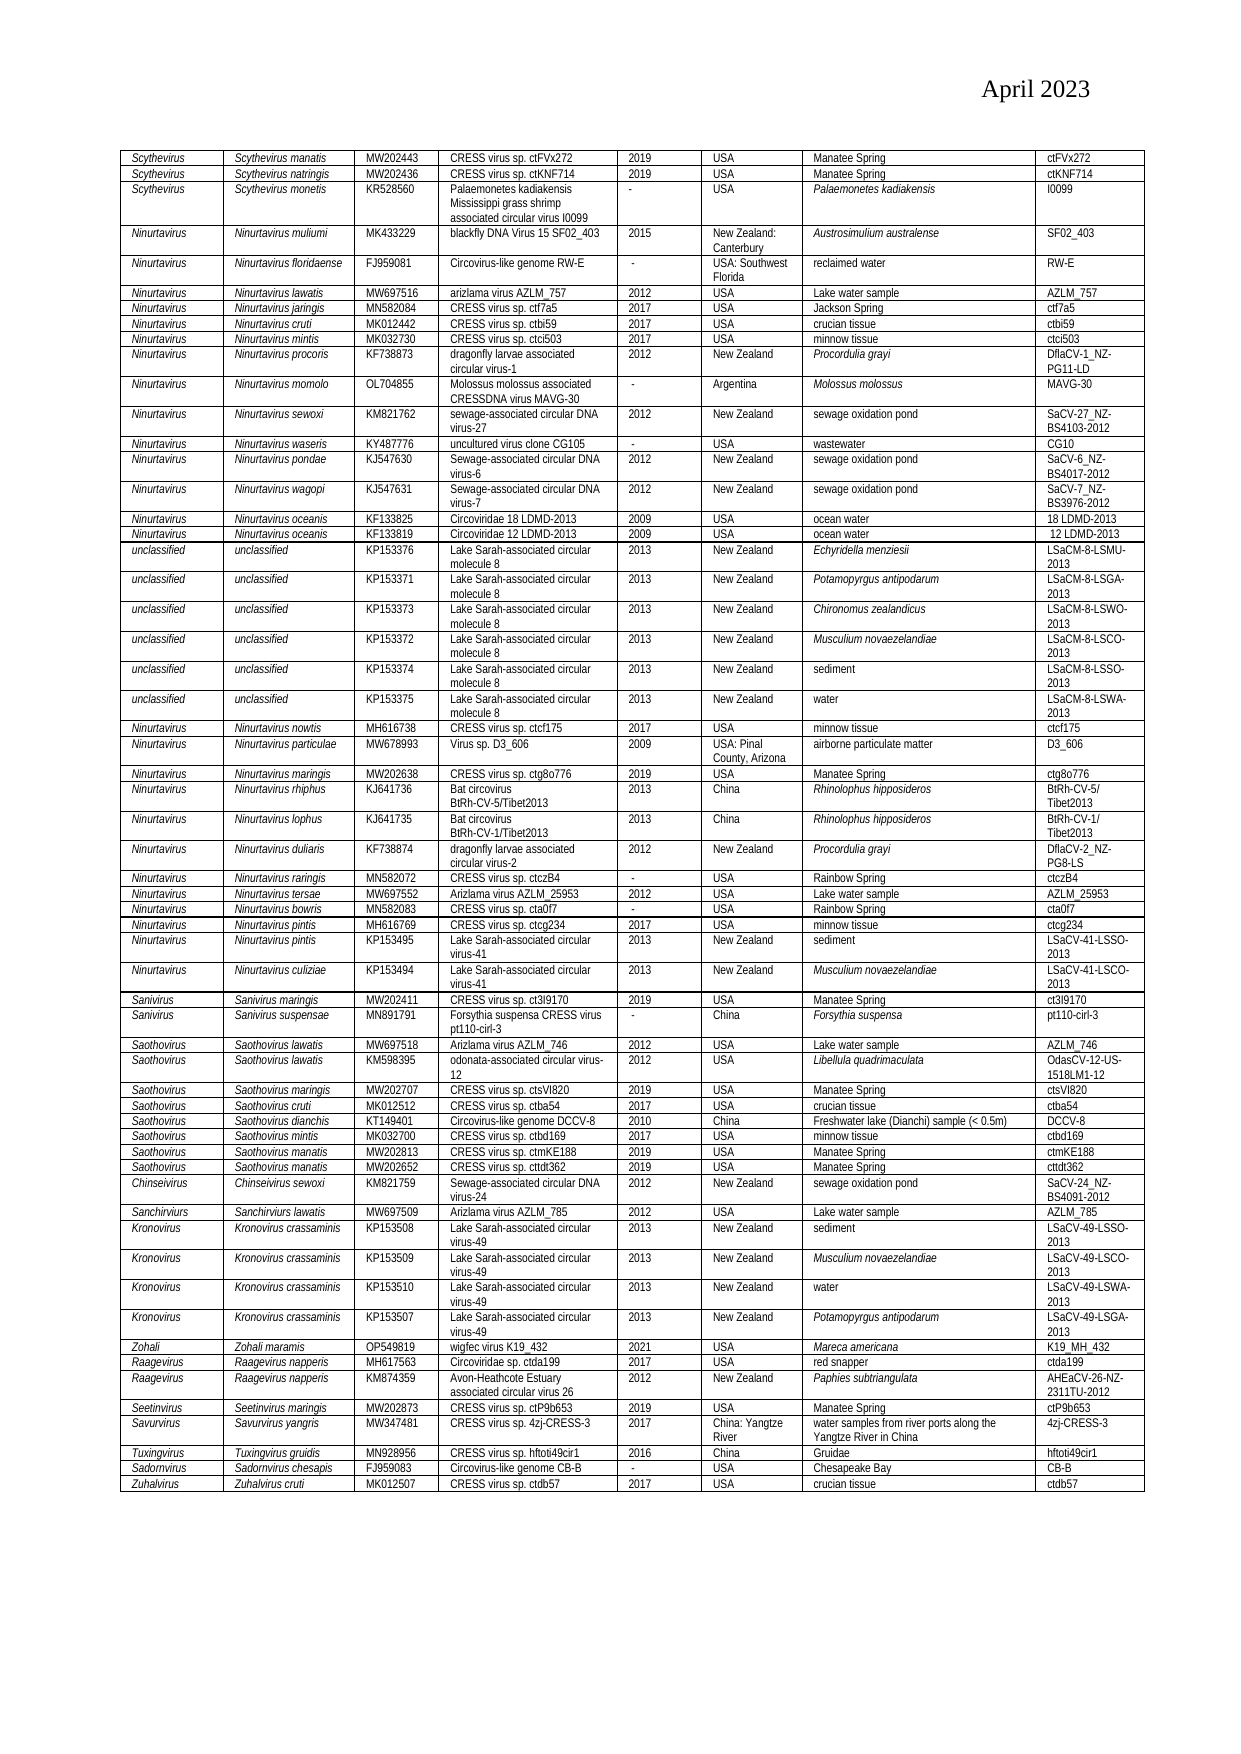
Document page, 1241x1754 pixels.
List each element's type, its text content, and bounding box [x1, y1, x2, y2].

table_cell 2012 [618, 887, 701, 901]
table_cell Ninurtavirus bowris [224, 902, 354, 916]
table_cell Paphies subtriangulata [803, 1371, 1035, 1399]
table_cell unclassified [224, 691, 354, 720]
table_cell Gruidae [803, 1446, 1035, 1460]
table_cell KF738874 [355, 841, 438, 870]
table_cell sewage-associated circular DNA virus-27 [439, 407, 617, 436]
table_cell 2015 [618, 226, 701, 255]
table_cell Ninurtavirus [121, 377, 223, 406]
table_cell New Zealand [702, 1310, 802, 1339]
table_cell water [803, 691, 1035, 720]
table_cell CRESS virus sp. ctdb57 [439, 1476, 617, 1491]
table_cell SF02_403 [1036, 226, 1144, 255]
table_cell MN891791 [355, 1008, 438, 1037]
table_cell Ninurtavirus [121, 871, 223, 886]
table_cell MW697509 [355, 1205, 438, 1219]
table_cell Ninurtavirus pintis [224, 918, 354, 932]
table_cell Ninurtavirus [121, 452, 223, 481]
table_cell unclassified [121, 632, 223, 661]
table_cell Avon-Heathcote Estuary associated circular virus 26 [439, 1371, 617, 1399]
table_cell AZLM_746 [1036, 1038, 1144, 1052]
table_cell KF738873 [355, 347, 438, 376]
table_cell KT149401 [355, 1114, 438, 1128]
table_cell USA [702, 301, 802, 315]
table_cell Ninurtavirus oceanis [224, 512, 354, 526]
table_cell Sanchirviurs [121, 1205, 223, 1219]
table_cell China [702, 812, 802, 840]
table_cell Lake Sarah-associated circular virus-49 [439, 1280, 617, 1309]
table_cell Ninurtavirus [121, 737, 223, 765]
table_cell New Zealand: Canterbury [702, 226, 802, 255]
table_cell Ninurtavirus cruti [224, 316, 354, 331]
table_cell Sadornvirus [121, 1461, 223, 1475]
table_cell Rhinolophus hipposideros [803, 812, 1035, 840]
table_cell Ninurtavirus [121, 766, 223, 781]
table_cell crucian tissue [803, 1476, 1035, 1491]
table_cell Manatee Spring [803, 1400, 1035, 1415]
table_cell Sadornvirus chesapis [224, 1461, 354, 1475]
table_cell 2013 [618, 1310, 701, 1339]
table_cell USA [702, 918, 802, 932]
table_cell 2019 [618, 1083, 701, 1097]
table_cell Scythevirus [121, 166, 223, 181]
table_cell MH616769 [355, 918, 438, 932]
table_cell MK032700 [355, 1129, 438, 1143]
table_cell Zohali maramis [224, 1340, 354, 1354]
table_cell MW202813 [355, 1145, 438, 1159]
table_cell ctczB4 [1036, 871, 1144, 886]
table_cell Saothovirus cruti [224, 1098, 354, 1113]
table_cell sewage oxidation pond [803, 452, 1035, 481]
table_cell Ninurtavirus [121, 887, 223, 901]
table_cell 2013 [618, 782, 701, 811]
table_cell Ninurtavirus floridaense [224, 256, 354, 284]
table_cell New Zealand [702, 407, 802, 436]
table_cell USA [702, 316, 802, 331]
table_cell Ninurtavirus jaringis [224, 301, 354, 315]
table_cell KY487776 [355, 437, 438, 451]
table_cell LSaCV-41-LSCO-2013 [1036, 963, 1144, 991]
table_cell USA [702, 1461, 802, 1475]
table_cell Jackson Spring [803, 301, 1035, 315]
table_cell KP153371 [355, 572, 438, 601]
table_cell sediment [803, 1221, 1035, 1249]
table_cell 18 LDMD-2013 [1036, 512, 1144, 526]
table_cell DflaCV-1_NZ-PG11-LD [1036, 347, 1144, 376]
table_cell KP153510 [355, 1280, 438, 1309]
table_cell CRESS virus sp. cta0f7 [439, 902, 617, 916]
table_cell Ninurtavirus [121, 918, 223, 932]
table_cell ctP9b653 [1036, 1400, 1144, 1415]
table_cell Manatee Spring [803, 1083, 1035, 1097]
table_cell USA [702, 721, 802, 736]
table_cell CRESS virus sp. ctf7a5 [439, 301, 617, 315]
table_cell uncultured virus clone CG105 [439, 437, 617, 451]
table_cell unclassified [224, 543, 354, 571]
table_cell MW697516 [355, 286, 438, 300]
table_cell airborne particulate matter [803, 737, 1035, 765]
table_cell China [702, 1008, 802, 1037]
table_cell New Zealand [702, 1221, 802, 1249]
table_cell Bat circovirus BtRh-CV-1/Tibet2013 [439, 812, 617, 840]
table_cell ocean water [803, 512, 1035, 526]
table_cell MW202443 [355, 151, 438, 165]
table_cell USA [702, 993, 802, 1007]
table_cell Circoviridae 18 LDMD-2013 [439, 512, 617, 526]
table_cell Circoviridae sp. ctda199 [439, 1355, 617, 1369]
table_cell Kronovirus crassaminis [224, 1310, 354, 1339]
table_cell Lake water sample [803, 1038, 1035, 1052]
table_cell USA [702, 902, 802, 916]
table_cell CRESS virus sp. ctbd169 [439, 1129, 617, 1143]
table_cell 2009 [618, 737, 701, 765]
table_cell Ninurtavirus [121, 301, 223, 315]
table_cell Sanivirus [121, 1008, 223, 1037]
table_cell Ninurtavirus [121, 226, 223, 255]
table_cell MK012512 [355, 1098, 438, 1113]
table_cell sewage oxidation pond [803, 1175, 1035, 1204]
table_cell SaCV-6_NZ-BS4017-2012 [1036, 452, 1144, 481]
table_cell CRESS virus sp. ctbi59 [439, 316, 617, 331]
table_cell LSaCM-8-LSWO-2013 [1036, 602, 1144, 631]
table_cell unclassified [121, 572, 223, 601]
table_cell ctba54 [1036, 1098, 1144, 1113]
table_cell hftoti49cir1 [1036, 1446, 1144, 1460]
table_cell Kronovirus [121, 1310, 223, 1339]
table_cell Manatee Spring [803, 1160, 1035, 1174]
table_cell MH617563 [355, 1355, 438, 1369]
table_cell New Zealand [702, 963, 802, 991]
table_cell USA [702, 1355, 802, 1369]
table_cell China [702, 782, 802, 811]
table_cell Molossus molossus associated CRESSDNA virus MAVG-30 [439, 377, 617, 406]
table_cell unclassified [121, 543, 223, 571]
table_cell unclassified [224, 662, 354, 690]
table_cell Ninurtavirus waseris [224, 437, 354, 451]
table_cell New Zealand [702, 452, 802, 481]
table_cell Raagevirus napperis [224, 1371, 354, 1399]
table_cell 2013 [618, 933, 701, 962]
table_cell 2012 [618, 1371, 701, 1399]
table_cell USA [702, 1160, 802, 1174]
table_cell Ninurtavirus [121, 482, 223, 511]
table_cell 2019 [618, 766, 701, 781]
table_cell New Zealand [702, 691, 802, 720]
table_cell OL704855 [355, 377, 438, 406]
table_cell Rainbow Spring [803, 902, 1035, 916]
table_cell Circovirus-like genome RW-E [439, 256, 617, 284]
table_cell USA [702, 1340, 802, 1354]
table_cell Ninurtavirus [121, 332, 223, 346]
table_cell LSaCV-49-LSGA-2013 [1036, 1310, 1144, 1339]
table_cell wastewater [803, 437, 1035, 451]
table_cell Lake Sarah-associated circular molecule 8 [439, 543, 617, 571]
table_cell ct3I9170 [1036, 993, 1144, 1007]
table_cell Ninurtavirus duliaris [224, 841, 354, 870]
table_cell USA [702, 512, 802, 526]
table_cell 2010 [618, 1114, 701, 1128]
table_cell CB-B [1036, 1461, 1144, 1475]
table_cell LSaCV-49-LSCO-2013 [1036, 1250, 1144, 1279]
table_cell Manatee Spring [803, 1145, 1035, 1159]
table_cell wigfec virus K19_432 [439, 1340, 617, 1354]
table_cell Kronovirus crassaminis [224, 1280, 354, 1309]
table_cell CRESS virus sp. ctsVI820 [439, 1083, 617, 1097]
table_cell USA [702, 182, 802, 225]
table_cell red snapper [803, 1355, 1035, 1369]
table_cell 2017 [618, 316, 701, 331]
table_cell ctda199 [1036, 1355, 1144, 1369]
table_cell LSaCM-8-LSCO-2013 [1036, 632, 1144, 661]
table_cell New Zealand [702, 1250, 802, 1279]
table_cell Saothovirus [121, 1145, 223, 1159]
table_cell Mareca americana [803, 1340, 1035, 1354]
table_cell unclassified [121, 662, 223, 690]
table_cell New Zealand [702, 662, 802, 690]
table_cell sewage oxidation pond [803, 482, 1035, 511]
table_cell Arizlama virus AZLM_785 [439, 1205, 617, 1219]
table_cell Arizlama virus AZLM_746 [439, 1038, 617, 1052]
table_cell China [702, 1446, 802, 1460]
table_cell Saothovirus maringis [224, 1083, 354, 1097]
table_cell Lake Sarah-associated circular virus-41 [439, 963, 617, 991]
table_cell Ninurtavirus pintis [224, 933, 354, 962]
table_cell China: Yangtze River [702, 1416, 802, 1444]
table_cell Bat circovirus BtRh-CV-5/Tibet2013 [439, 782, 617, 811]
table_cell 2017 [618, 1476, 701, 1491]
table_cell arizlama virus AZLM_757 [439, 286, 617, 300]
table_cell Ninurtavirus wagopi [224, 482, 354, 511]
table_cell Raagevirus [121, 1355, 223, 1369]
table_cell 2019 [618, 166, 701, 181]
table_cell USA [702, 437, 802, 451]
table_cell MH616738 [355, 721, 438, 736]
table_cell KJ547630 [355, 452, 438, 481]
table_cell KJ641736 [355, 782, 438, 811]
table_cell Zuhalvirus cruti [224, 1476, 354, 1491]
table_cell ctbd169 [1036, 1129, 1144, 1143]
table_cell Saothovirus [121, 1114, 223, 1128]
table_cell MW202436 [355, 166, 438, 181]
table_cell Scythevirus natringis [224, 166, 354, 181]
table_cell CRESS virus sp. cttdt362 [439, 1160, 617, 1174]
table_cell CRESS virus sp. ctci503 [439, 332, 617, 346]
table_cell CRESS virus sp. ctmKE188 [439, 1145, 617, 1159]
table_cell Ninurtavirus particulae [224, 737, 354, 765]
table_cell - [618, 871, 701, 886]
table_cell Sewage-associated circular DNA virus-6 [439, 452, 617, 481]
table_cell Ninurtavirus procoris [224, 347, 354, 376]
table_cell USA [702, 1038, 802, 1052]
table_cell Ninurtavirus [121, 721, 223, 736]
table_cell KP153507 [355, 1310, 438, 1339]
table_cell Potamopyrgus antipodarum [803, 1310, 1035, 1339]
table_cell Circovirus-like genome CB-B [439, 1461, 617, 1475]
table_cell Saothovirus [121, 1053, 223, 1082]
table_cell LSaCV-49-LSSO-2013 [1036, 1221, 1144, 1249]
table_cell crucian tissue [803, 316, 1035, 331]
table_cell Manatee Spring [803, 151, 1035, 165]
table_cell CRESS virus sp. ctcf175 [439, 721, 617, 736]
table_cell ctf7a5 [1036, 301, 1144, 315]
table_cell Saothovirus manatis [224, 1145, 354, 1159]
table_cell 2013 [618, 632, 701, 661]
table_cell LSaCM-8-LSWA-2013 [1036, 691, 1144, 720]
table_cell Palaemonetes kadiakensis [803, 182, 1035, 225]
table_cell MW202638 [355, 766, 438, 781]
table_cell Saothovirus manatis [224, 1160, 354, 1174]
table_cell unclassified [224, 572, 354, 601]
table_cell Seetinvirus maringis [224, 1400, 354, 1415]
table_cell USA [702, 1129, 802, 1143]
table_cell New Zealand [702, 572, 802, 601]
table_cell Rhinolophus hipposideros [803, 782, 1035, 811]
table_cell MW678993 [355, 737, 438, 765]
table_cell CRESS virus sp. ctg8o776 [439, 766, 617, 781]
table_cell CRESS virus sp. ctba54 [439, 1098, 617, 1113]
table_cell MN582084 [355, 301, 438, 315]
table_cell MW202411 [355, 993, 438, 1007]
table_cell DflaCV-2_NZ-PG8-LS [1036, 841, 1144, 870]
table_cell ctFVx272 [1036, 151, 1144, 165]
table_cell MK433229 [355, 226, 438, 255]
table_cell New Zealand [702, 933, 802, 962]
table_cell 12 LDMD-2013 [1036, 527, 1144, 541]
table_cell CRESS virus sp. ctKNF714 [439, 166, 617, 181]
table_cell 2017 [618, 1098, 701, 1113]
table_cell Virus sp. D3_606 [439, 737, 617, 765]
table_cell reclaimed water [803, 256, 1035, 284]
table_cell Rainbow Spring [803, 871, 1035, 886]
table_cell Savurvirus yangris [224, 1416, 354, 1444]
table_cell Ninurtavirus muliumi [224, 226, 354, 255]
table_cell Lake Sarah-associated circular molecule 8 [439, 572, 617, 601]
table_cell New Zealand [702, 482, 802, 511]
table_cell Lake Sarah-associated circular virus-49 [439, 1250, 617, 1279]
table_cell LSaCM-8-LSGA-2013 [1036, 572, 1144, 601]
table_cell 2012 [618, 347, 701, 376]
table_cell New Zealand [702, 1371, 802, 1399]
table_cell ctdb57 [1036, 1476, 1144, 1491]
table_cell D3_606 [1036, 737, 1144, 765]
table_cell Sewage-associated circular DNA virus-7 [439, 482, 617, 511]
table_cell KR528560 [355, 182, 438, 225]
table_cell Molossus molossus [803, 377, 1035, 406]
table_cell - [618, 182, 701, 225]
table_cell KP153376 [355, 543, 438, 571]
table_cell - [618, 1461, 701, 1475]
table_cell OP549819 [355, 1340, 438, 1354]
table_cell ctsVI820 [1036, 1083, 1144, 1097]
table_cell Circoviridae 12 LDMD-2013 [439, 527, 617, 541]
table_cell USA [702, 151, 802, 165]
table_cell DCCV-8 [1036, 1114, 1144, 1128]
table_cell Saothovirus [121, 1083, 223, 1097]
table_cell - [618, 256, 701, 284]
table_cell - [618, 377, 701, 406]
table_cell 4zj-CRESS-3 [1036, 1416, 1144, 1444]
table_cell Ninurtavirus lawatis [224, 286, 354, 300]
table_cell sediment [803, 933, 1035, 962]
table_cell 2013 [618, 543, 701, 571]
table_cell Scythevirus [121, 182, 223, 225]
table_cell Ninurtavirus [121, 527, 223, 541]
table_cell minnow tissue [803, 1129, 1035, 1143]
table_cell 2021 [618, 1340, 701, 1354]
table_cell Ninurtavirus [121, 512, 223, 526]
table_cell Sanivirus maringis [224, 993, 354, 1007]
table_cell Manatee Spring [803, 766, 1035, 781]
table_cell USA [702, 1145, 802, 1159]
table_cell New Zealand [702, 632, 802, 661]
table_cell KM874359 [355, 1371, 438, 1399]
table_cell Ninurtavirus tersae [224, 887, 354, 901]
table_cell Ninurtavirus [121, 841, 223, 870]
table_cell sediment [803, 662, 1035, 690]
table_cell AHEaCV-26-NZ-2311TU-2012 [1036, 1371, 1144, 1399]
table_cell Ninurtavirus momolo [224, 377, 354, 406]
table_cell 2013 [618, 1280, 701, 1309]
table_cell MK012507 [355, 1476, 438, 1491]
table_cell 2017 [618, 721, 701, 736]
table_cell SaCV-7_NZ-BS3976-2012 [1036, 482, 1144, 511]
table_cell RW-E [1036, 256, 1144, 284]
table_cell 2012 [618, 1175, 701, 1204]
table_cell CRESS virus sp. ct3I9170 [439, 993, 617, 1007]
table_cell MW347481 [355, 1416, 438, 1444]
table_cell MK032730 [355, 332, 438, 346]
table_cell SaCV-24_NZ-BS4091-2012 [1036, 1175, 1144, 1204]
table_cell Potamopyrgus antipodarum [803, 572, 1035, 601]
table_cell Ninurtavirus lophus [224, 812, 354, 840]
table_cell Zohali [121, 1340, 223, 1354]
table_cell Kronovirus [121, 1280, 223, 1309]
table_cell Scythevirus [121, 151, 223, 165]
table_cell Ninurtavirus [121, 407, 223, 436]
table_cell Manatee Spring [803, 166, 1035, 181]
table_cell Ninurtavirus [121, 963, 223, 991]
table_cell CRESS virus sp. hftoti49cir1 [439, 1446, 617, 1460]
table_cell LSaCV-49-LSWA-2013 [1036, 1280, 1144, 1309]
table_cell Saothovirus dianchis [224, 1114, 354, 1128]
table_cell CRESS virus sp. ctP9b653 [439, 1400, 617, 1415]
table_cell Palaemonetes kadiakensis Mississippi grass shrimp associated circular virus I0099 [439, 182, 617, 225]
table_cell MK012442 [355, 316, 438, 331]
table_cell pt110-cirl-3 [1036, 1008, 1144, 1037]
table_cell OdasCV-12-US-1518LM1-12 [1036, 1053, 1144, 1082]
table_cell Lake water sample [803, 1205, 1035, 1219]
table_cell USA [702, 286, 802, 300]
table_cell Ninurtavirus sewoxi [224, 407, 354, 436]
table_cell USA [702, 766, 802, 781]
table_cell KJ641735 [355, 812, 438, 840]
table_cell AZLM_25953 [1036, 887, 1144, 901]
table_cell MW202873 [355, 1400, 438, 1415]
table_cell - [618, 902, 701, 916]
table_cell Kronovirus [121, 1221, 223, 1249]
table_cell Ninurtavirus mintis [224, 332, 354, 346]
table_cell Manatee Spring [803, 993, 1035, 1007]
table_cell - [618, 437, 701, 451]
table_cell BtRh-CV-1/Tibet2013 [1036, 812, 1144, 840]
table_cell 2019 [618, 151, 701, 165]
table_cell Tuxingvirus [121, 1446, 223, 1460]
table_cell minnow tissue [803, 332, 1035, 346]
table_cell 2009 [618, 527, 701, 541]
table_cell AZLM_757 [1036, 286, 1144, 300]
table_cell 2017 [618, 332, 701, 346]
table_cell Savurvirus [121, 1416, 223, 1444]
table_cell 2013 [618, 572, 701, 601]
table_cell Ninurtavirus [121, 256, 223, 284]
table_cell Echyridella menziesii [803, 543, 1035, 571]
table_cell 2012 [618, 407, 701, 436]
table_cell Sanchirviurs lawatis [224, 1205, 354, 1219]
table_cell Kronovirus [121, 1250, 223, 1279]
table_cell MN582072 [355, 871, 438, 886]
table_cell MAVG-30 [1036, 377, 1144, 406]
table_cell USA [702, 1476, 802, 1491]
table_cell Saothovirus [121, 1129, 223, 1143]
table_cell Tuxingvirus gruidis [224, 1446, 354, 1460]
table_cell USA [702, 1205, 802, 1219]
table_cell ctbi59 [1036, 316, 1144, 331]
table_cell 2017 [618, 1129, 701, 1143]
table_cell Forsythia suspensa [803, 1008, 1035, 1037]
table_cell KP153508 [355, 1221, 438, 1249]
table_cell ctci503 [1036, 332, 1144, 346]
table_cell USA [702, 871, 802, 886]
table_cell Chironomus zealandicus [803, 602, 1035, 631]
table_cell CG10 [1036, 437, 1144, 451]
table_cell Saothovirus [121, 1038, 223, 1052]
table_cell blackfly DNA Virus 15 SF02_403 [439, 226, 617, 255]
table_cell cttdt362 [1036, 1160, 1144, 1174]
table_cell Musculium novaezelandiae [803, 1250, 1035, 1279]
table_cell USA [702, 1098, 802, 1113]
table_cell 2013 [618, 1250, 701, 1279]
table_cell New Zealand [702, 602, 802, 631]
table_cell dragonfly larvae associated circular virus-2 [439, 841, 617, 870]
table_cell I0099 [1036, 182, 1144, 225]
table_cell Saothovirus [121, 1098, 223, 1113]
table_cell USA [702, 1400, 802, 1415]
table_cell LSaCV-41-LSSO-2013 [1036, 933, 1144, 962]
table_cell Lake Sarah-associated circular molecule 8 [439, 632, 617, 661]
table_cell ctcf175 [1036, 721, 1144, 736]
table_cell KM821759 [355, 1175, 438, 1204]
table_cell CRESS virus sp. ctczB4 [439, 871, 617, 886]
table_cell Lake water sample [803, 286, 1035, 300]
table_cell FJ959081 [355, 256, 438, 284]
table_cell USA [702, 166, 802, 181]
table_cell 2012 [618, 452, 701, 481]
table_cell KP153375 [355, 691, 438, 720]
table_cell New Zealand [702, 1175, 802, 1204]
table_cell Lake Sarah-associated circular virus-41 [439, 933, 617, 962]
table_cell LSaCM-8-LSSO-2013 [1036, 662, 1144, 690]
table_cell Sewage-associated circular DNA virus-24 [439, 1175, 617, 1204]
table_cell 2017 [618, 1416, 701, 1444]
table_cell 2016 [618, 1446, 701, 1460]
table_cell Saothovirus lawatis [224, 1038, 354, 1052]
table_cell Scythevirus manatis [224, 151, 354, 165]
table_cell 2013 [618, 1221, 701, 1249]
table_cell CRESS virus sp. ctFVx272 [439, 151, 617, 165]
table_cell Lake Sarah-associated circular virus-49 [439, 1310, 617, 1339]
table_cell 2017 [618, 301, 701, 315]
table_cell 2012 [618, 1038, 701, 1052]
table_cell Zuhalvirus [121, 1476, 223, 1491]
table_cell Libellula quadrimaculata [803, 1053, 1035, 1082]
table_cell KP153494 [355, 963, 438, 991]
table_cell Chesapeake Bay [803, 1461, 1035, 1475]
table_cell Scythevirus monetis [224, 182, 354, 225]
table_cell Ninurtavirus [121, 316, 223, 331]
table_cell ctg8o776 [1036, 766, 1144, 781]
table_cell 2013 [618, 602, 701, 631]
table_cell Circovirus-like genome DCCV-8 [439, 1114, 617, 1128]
table_cell odonata-associated circular virus-12 [439, 1053, 617, 1082]
table_cell CRESS virus sp. ctcg234 [439, 918, 617, 932]
table_cell Kronovirus crassaminis [224, 1250, 354, 1279]
table_cell 2012 [618, 286, 701, 300]
table_cell minnow tissue [803, 918, 1035, 932]
table_cell ctmKE188 [1036, 1145, 1144, 1159]
table_cell Ninurtavirus rhiphus [224, 782, 354, 811]
table_cell dragonfly larvae associated circular virus-1 [439, 347, 617, 376]
table_cell unclassified [224, 602, 354, 631]
table_cell KP153374 [355, 662, 438, 690]
table_cell Ninurtavirus maringis [224, 766, 354, 781]
table_cell Procordulia grayi [803, 347, 1035, 376]
table_cell - [618, 1008, 701, 1037]
table_cell Seetinvirus [121, 1400, 223, 1415]
table_cell 2019 [618, 1145, 701, 1159]
table_cell 2013 [618, 691, 701, 720]
table_cell Saothovirus mintis [224, 1129, 354, 1143]
table_cell KP153509 [355, 1250, 438, 1279]
table_cell MN928956 [355, 1446, 438, 1460]
table_cell New Zealand [702, 841, 802, 870]
table_cell Saothovirus lawatis [224, 1053, 354, 1082]
table_cell ocean water [803, 527, 1035, 541]
table_cell Ninurtavirus raringis [224, 871, 354, 886]
table_cell Ninurtavirus pondae [224, 452, 354, 481]
table_cell China [702, 1114, 802, 1128]
table_cell AZLM_785 [1036, 1205, 1144, 1219]
table_cell Sanivirus [121, 993, 223, 1007]
table_cell FJ959083 [355, 1461, 438, 1475]
table_cell Lake Sarah-associated circular molecule 8 [439, 602, 617, 631]
table_cell Ninurtavirus [121, 902, 223, 916]
table_cell MN582083 [355, 902, 438, 916]
table_cell Arizlama virus AZLM_25953 [439, 887, 617, 901]
table_cell MW697518 [355, 1038, 438, 1052]
table_cell KP153495 [355, 933, 438, 962]
table_cell KP153372 [355, 632, 438, 661]
table_cell Musculium novaezelandiae [803, 963, 1035, 991]
table_cell 2013 [618, 812, 701, 840]
table_cell KF133819 [355, 527, 438, 541]
table_cell USA [702, 527, 802, 541]
table_cell Raagevirus napperis [224, 1355, 354, 1369]
table_cell K19_MH_432 [1036, 1340, 1144, 1354]
table_cell 2012 [618, 1205, 701, 1219]
table_cell Raagevirus [121, 1371, 223, 1399]
table_cell LSaCM-8-LSMU-2013 [1036, 543, 1144, 571]
table_cell USA [702, 887, 802, 901]
table_cell USA [702, 1053, 802, 1082]
table_cell Forsythia suspensa CRESS virus pt110-cirl-3 [439, 1008, 617, 1037]
table_cell Sanivirus suspensae [224, 1008, 354, 1037]
table_cell Ninurtavirus oceanis [224, 527, 354, 541]
table_cell 2009 [618, 512, 701, 526]
table_cell KJ547631 [355, 482, 438, 511]
table_cell unclassified [121, 691, 223, 720]
table_cell water samples from river ports along the Yangtze River in China [803, 1416, 1035, 1444]
table_cell KP153373 [355, 602, 438, 631]
table_cell Chinseivirus sewoxi [224, 1175, 354, 1204]
table_cell Austrosimulium australense [803, 226, 1035, 255]
table_cell 2012 [618, 1053, 701, 1082]
table_cell ctKNF714 [1036, 166, 1144, 181]
table_cell Freshwater lake (Dianchi) sample (< 0.5m) [803, 1114, 1035, 1128]
table_cell CRESS virus sp. 4zj-CRESS-3 [439, 1416, 617, 1444]
table_cell 2019 [618, 1160, 701, 1174]
table_cell 2019 [618, 993, 701, 1007]
table_cell USA [702, 1083, 802, 1097]
table_cell New Zealand [702, 543, 802, 571]
table_cell unclassified [224, 632, 354, 661]
table_cell Chinseivirus [121, 1175, 223, 1204]
table_cell 2013 [618, 963, 701, 991]
table_cell KF133825 [355, 512, 438, 526]
table_cell crucian tissue [803, 1098, 1035, 1113]
table_cell Lake water sample [803, 887, 1035, 901]
table_cell unclassified [121, 602, 223, 631]
table_cell Ninurtavirus nowtis [224, 721, 354, 736]
table_cell Ninurtavirus [121, 933, 223, 962]
table_cell 2013 [618, 662, 701, 690]
table_cell New Zealand [702, 1280, 802, 1309]
table_cell New Zealand [702, 347, 802, 376]
table_cell Ninurtavirus [121, 782, 223, 811]
table_cell MW202652 [355, 1160, 438, 1174]
table_cell MW697552 [355, 887, 438, 901]
table_cell Argentina [702, 377, 802, 406]
table_cell 2012 [618, 841, 701, 870]
table_cell BtRh-CV-5/Tibet2013 [1036, 782, 1144, 811]
table_cell MW202707 [355, 1083, 438, 1097]
table_cell Lake Sarah-associated circular virus-49 [439, 1221, 617, 1249]
table_cell sewage oxidation pond [803, 407, 1035, 436]
table_cell KM598395 [355, 1053, 438, 1082]
table_cell Musculium novaezelandiae [803, 632, 1035, 661]
table_cell USA: Southwest Florida [702, 256, 802, 284]
table_cell Ninurtavirus [121, 347, 223, 376]
table_cell 2017 [618, 1355, 701, 1369]
table_cell 2019 [618, 1400, 701, 1415]
table_cell Lake Sarah-associated circular molecule 8 [439, 662, 617, 690]
table_cell USA [702, 332, 802, 346]
table_cell Ninurtavirus [121, 286, 223, 300]
table_cell minnow tissue [803, 721, 1035, 736]
table_cell 2017 [618, 918, 701, 932]
table_cell SaCV-27_NZ-BS4103-2012 [1036, 407, 1144, 436]
table_cell Kronovirus crassaminis [224, 1221, 354, 1249]
table_cell Saothovirus [121, 1160, 223, 1174]
table_cell Ninurtavirus [121, 812, 223, 840]
table_cell USA: Pinal County, Arizona [702, 737, 802, 765]
table_cell ctcg234 [1036, 918, 1144, 932]
table_cell cta0f7 [1036, 902, 1144, 916]
table_cell Ninurtavirus culiziae [224, 963, 354, 991]
table_cell KM821762 [355, 407, 438, 436]
table_cell Procordulia grayi [803, 841, 1035, 870]
table_cell 2012 [618, 482, 701, 511]
table_cell water [803, 1280, 1035, 1309]
table_cell Ninurtavirus [121, 437, 223, 451]
table_cell Lake Sarah-associated circular molecule 8 [439, 691, 617, 720]
